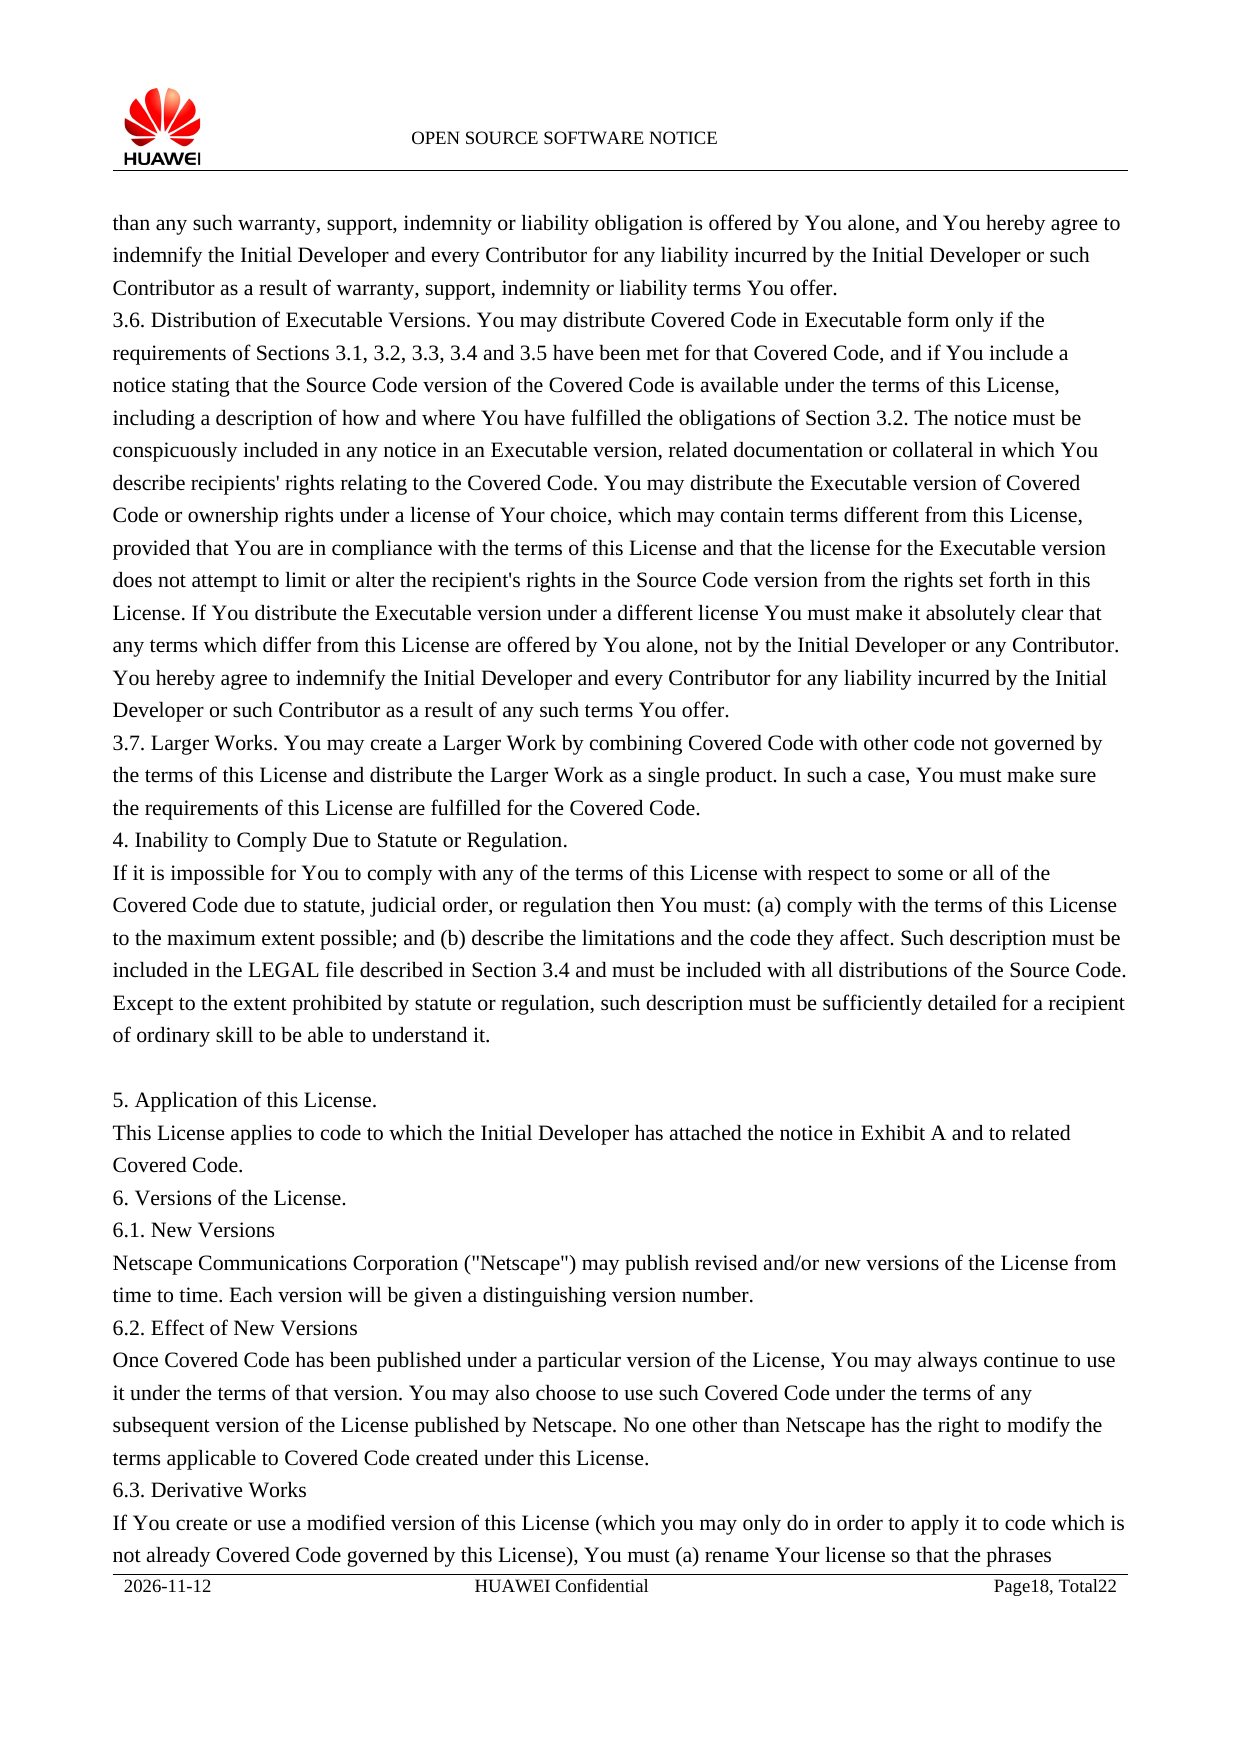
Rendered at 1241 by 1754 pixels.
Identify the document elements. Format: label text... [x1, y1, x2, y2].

picture [124, 88, 201, 165]
